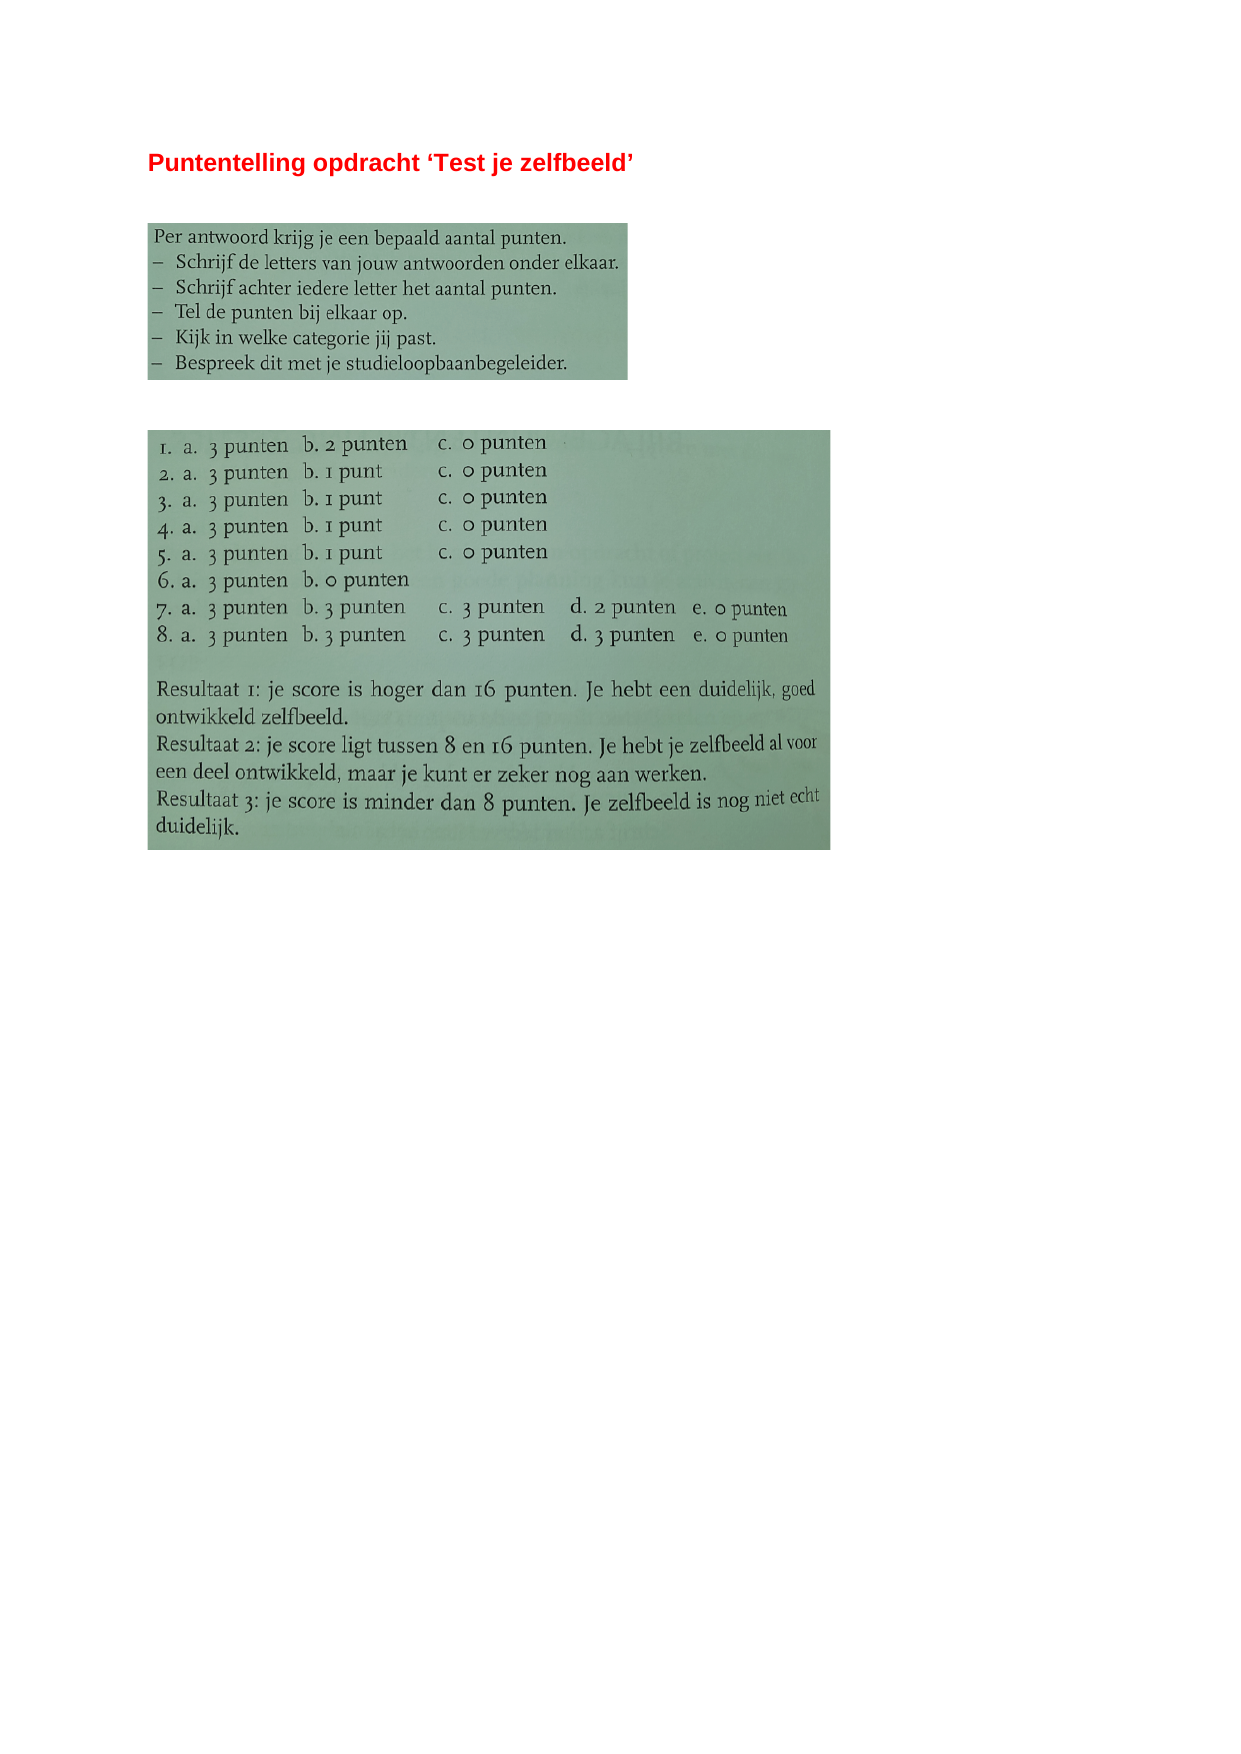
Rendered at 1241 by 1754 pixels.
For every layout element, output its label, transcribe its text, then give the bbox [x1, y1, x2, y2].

picture [147, 223, 628, 380]
picture [147, 430, 831, 850]
text Puntentelling opdracht ‘Test je zelfbeeld’ [148, 148, 1093, 176]
